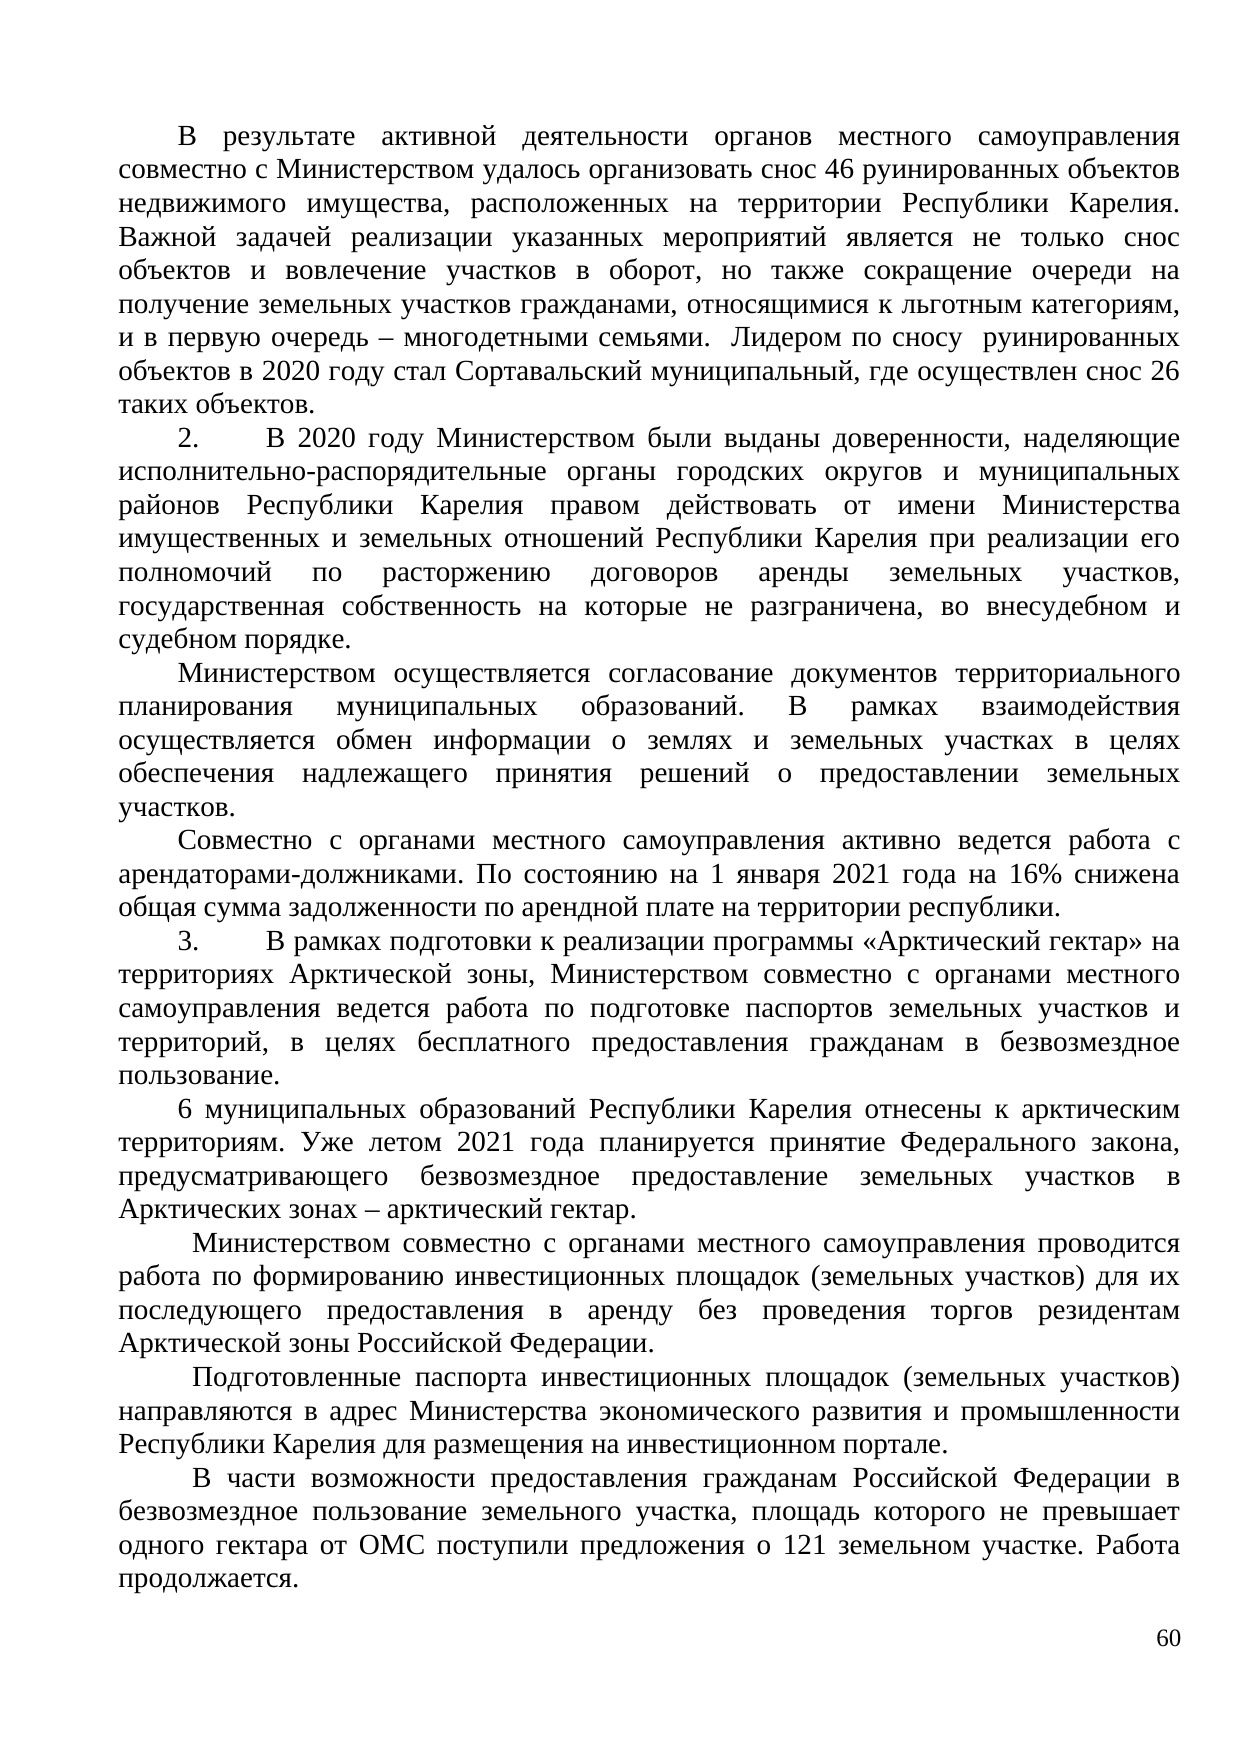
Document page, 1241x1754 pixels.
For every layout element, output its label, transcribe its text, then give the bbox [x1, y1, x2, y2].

text 6 муниципальных образований Республики Карелия отнесены к арктическим территориям. Уже летом 2021 года планируется принятие Федерального закона, предусматривающего безвозмездное предоставление земельных участков в Арктических зонах – арктический гектар. [118, 1091, 1181, 1225]
list В рамках подготовки к реализации программы «Арктический гектар» на территориях Арктической зоны, Министерством совместно с органами местного самоуправления ведется работа по подготовке паспортов земельных участков и территорий, в целях бесплатного предоставления гражданам в безвозмездное пользование. [118, 923, 1181, 1091]
list В результате активной деятельности органов местного самоуправления совместно с Министерством удалось организовать снос 46 руинированных объектов недвижимого имущества, расположенных на территории Республики Карелия. Важной задачей реализации указанных мероприятий является не только снос объектов и вовлечение участков в оборот, но также сокращение очереди на получение земельных участков гражданами, относящимися к льготным категориям, и в первую очередь – многодетными семьями. Лидером по сносу руинированных объектов в 2020 году стал Сортавальский муниципальный, где осуществлен снос 26 таких объектов. [118, 118, 1181, 420]
list В 2020 году Министерством были выданы доверенности, наделяющие исполнительно-распорядительные органы городских округов и муниципальных районов Республики Карелия правом действовать от имени Министерства имущественных и земельных отношений Республики Карелия при реализации его полномочий по расторжению договоров аренды земельных участков, государственная собственность на которые не разграничена, во внесудебном и судебном порядке. [118, 420, 1181, 655]
list Министерством совместно с органами местного самоуправления проводится работа по формированию инвестиционных площадок (земельных участков) для их последующего предоставления в аренду без проведения торгов резидентам Арктической зоны Российской Федерации. [118, 1225, 1181, 1359]
list Подготовленные паспорта инвестиционных площадок (земельных участков) направляются в адрес Министерства экономического развития и промышленности Республики Карелия для размещения на инвестиционном портале. [118, 1359, 1181, 1460]
text Совместно с органами местного самоуправления активно ведется работа с арендаторами-должниками. По состоянию на 1 января 2021 года на 16% снижена общая сумма задолженности по арендной плате на территории республики. [118, 822, 1181, 923]
text Министерством осуществляется согласование документов территориального планирования муниципальных образований. В рамках взаимодействия осуществляется обмен информации о землях и земельных участках в целях обеспечения надлежащего принятия решений о предоставлении земельных участков. [118, 655, 1181, 822]
list В части возможности предоставления гражданам Российской Федерации в безвозмездное пользование земельного участка, площадь которого не превышает одного гектара от ОМС поступили предложения о 121 земельном участке. Работа продолжается. [118, 1460, 1181, 1594]
